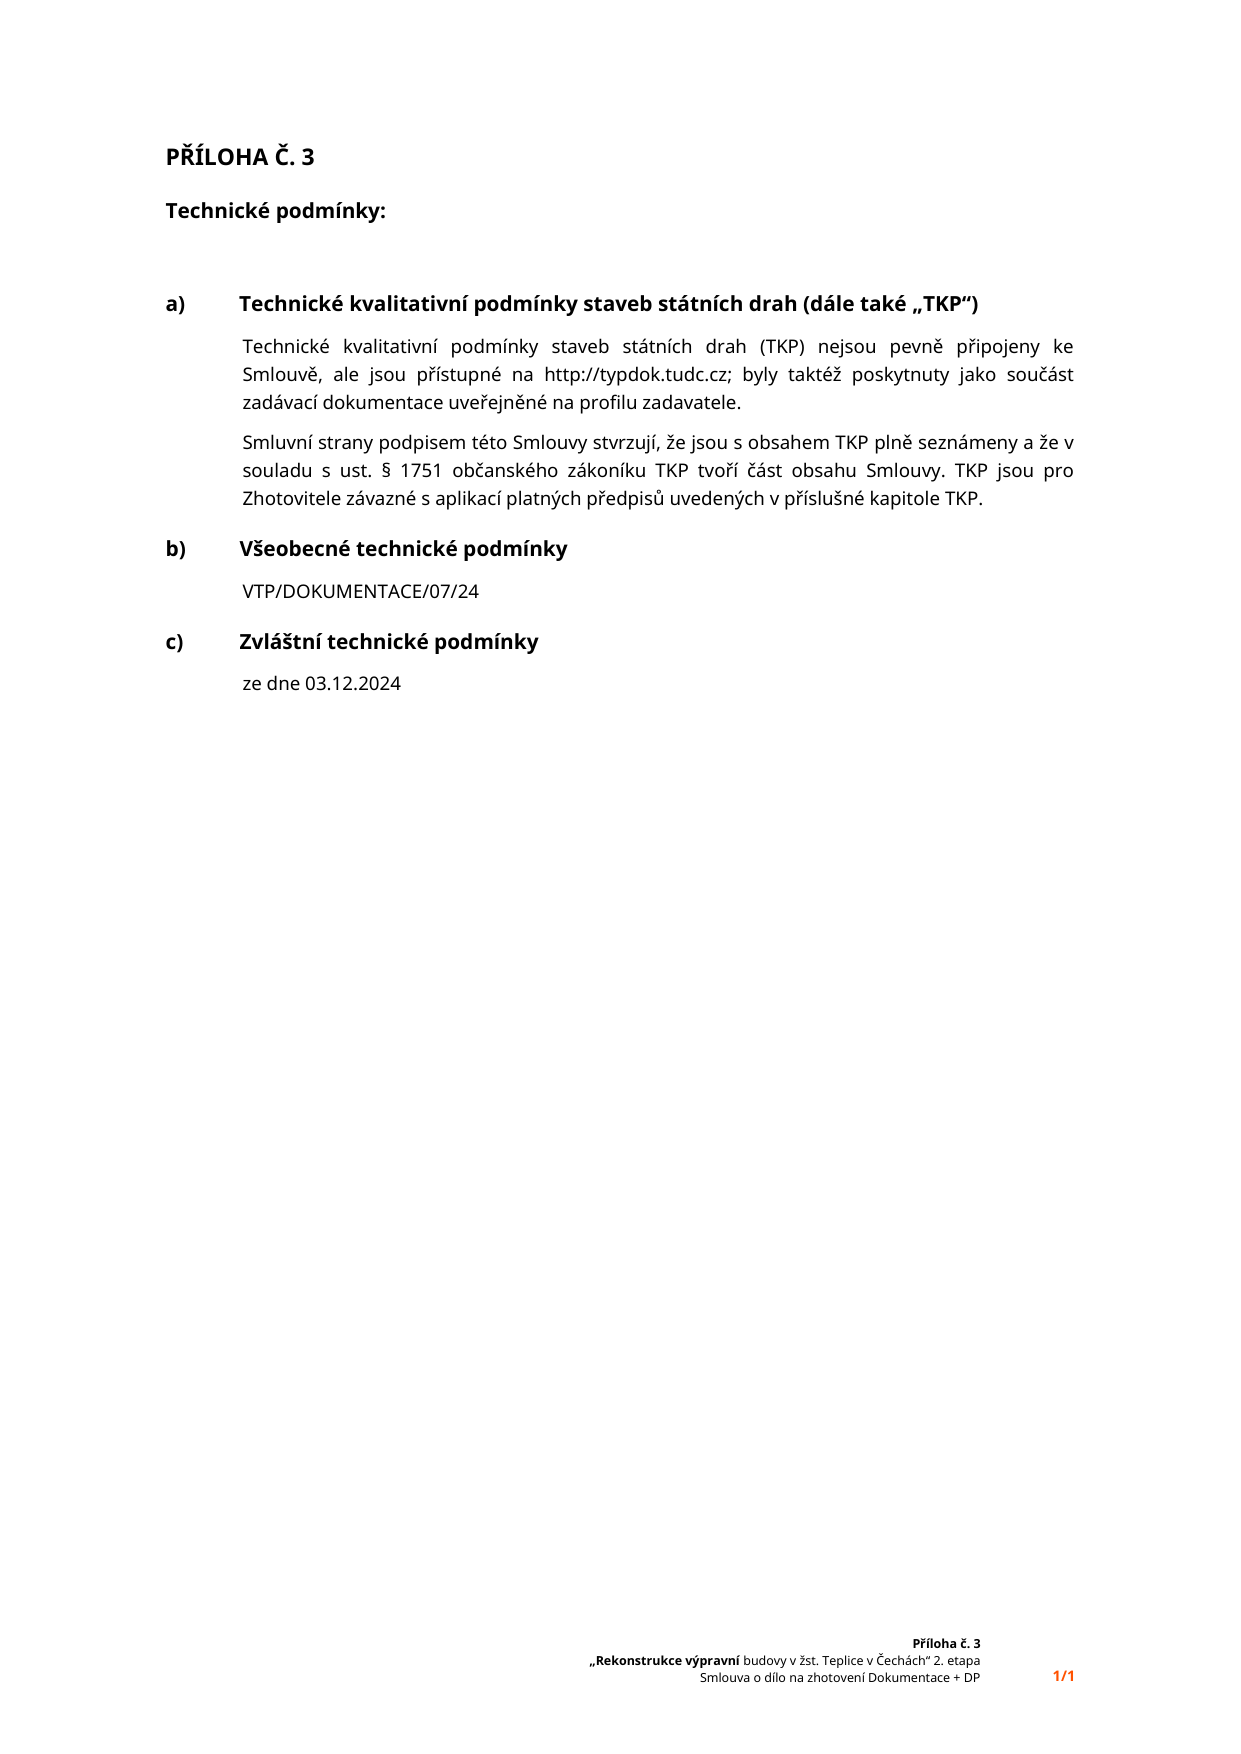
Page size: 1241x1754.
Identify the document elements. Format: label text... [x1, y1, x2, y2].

text Technické kvalitativní podmínky staveb státních drah (TKP) nejsou pevně připojeny ke Smlouvě, ale jsou přístupné na http://typdok.tudc.cz; byly taktéž poskytnuty jako součást zadávací dokumentace uveřejněné na profilu zadavatele. [242, 333, 1075, 414]
text Technické podmínky: [165, 197, 1075, 225]
text VTP/DOKUMENTACE/07/24 [242, 578, 1075, 604]
text b) Všeobecné technické podmínky [165, 534, 1075, 563]
text c) Zvláštní technické podmínky [165, 627, 1075, 655]
text Smluvní strany podpisem této Smlouvy stvrzují, že jsou s obsahem TKP plně seznámeny a že v souladu s ust. § 1751 občanského zákoníku TKP tvoří část obsahu Smlouvy. TKP jsou pro Zhotovitele závazné s aplikací platných předpisů uvedených v příslušné kapitole TKP. [242, 429, 1075, 511]
text a) Technické kvalitativní podmínky staveb státních drah (dále také „TKP“) [165, 289, 1075, 318]
text ze dne 03.12.2024 [242, 671, 1075, 696]
text Příloha č. 3 [165, 141, 1075, 173]
